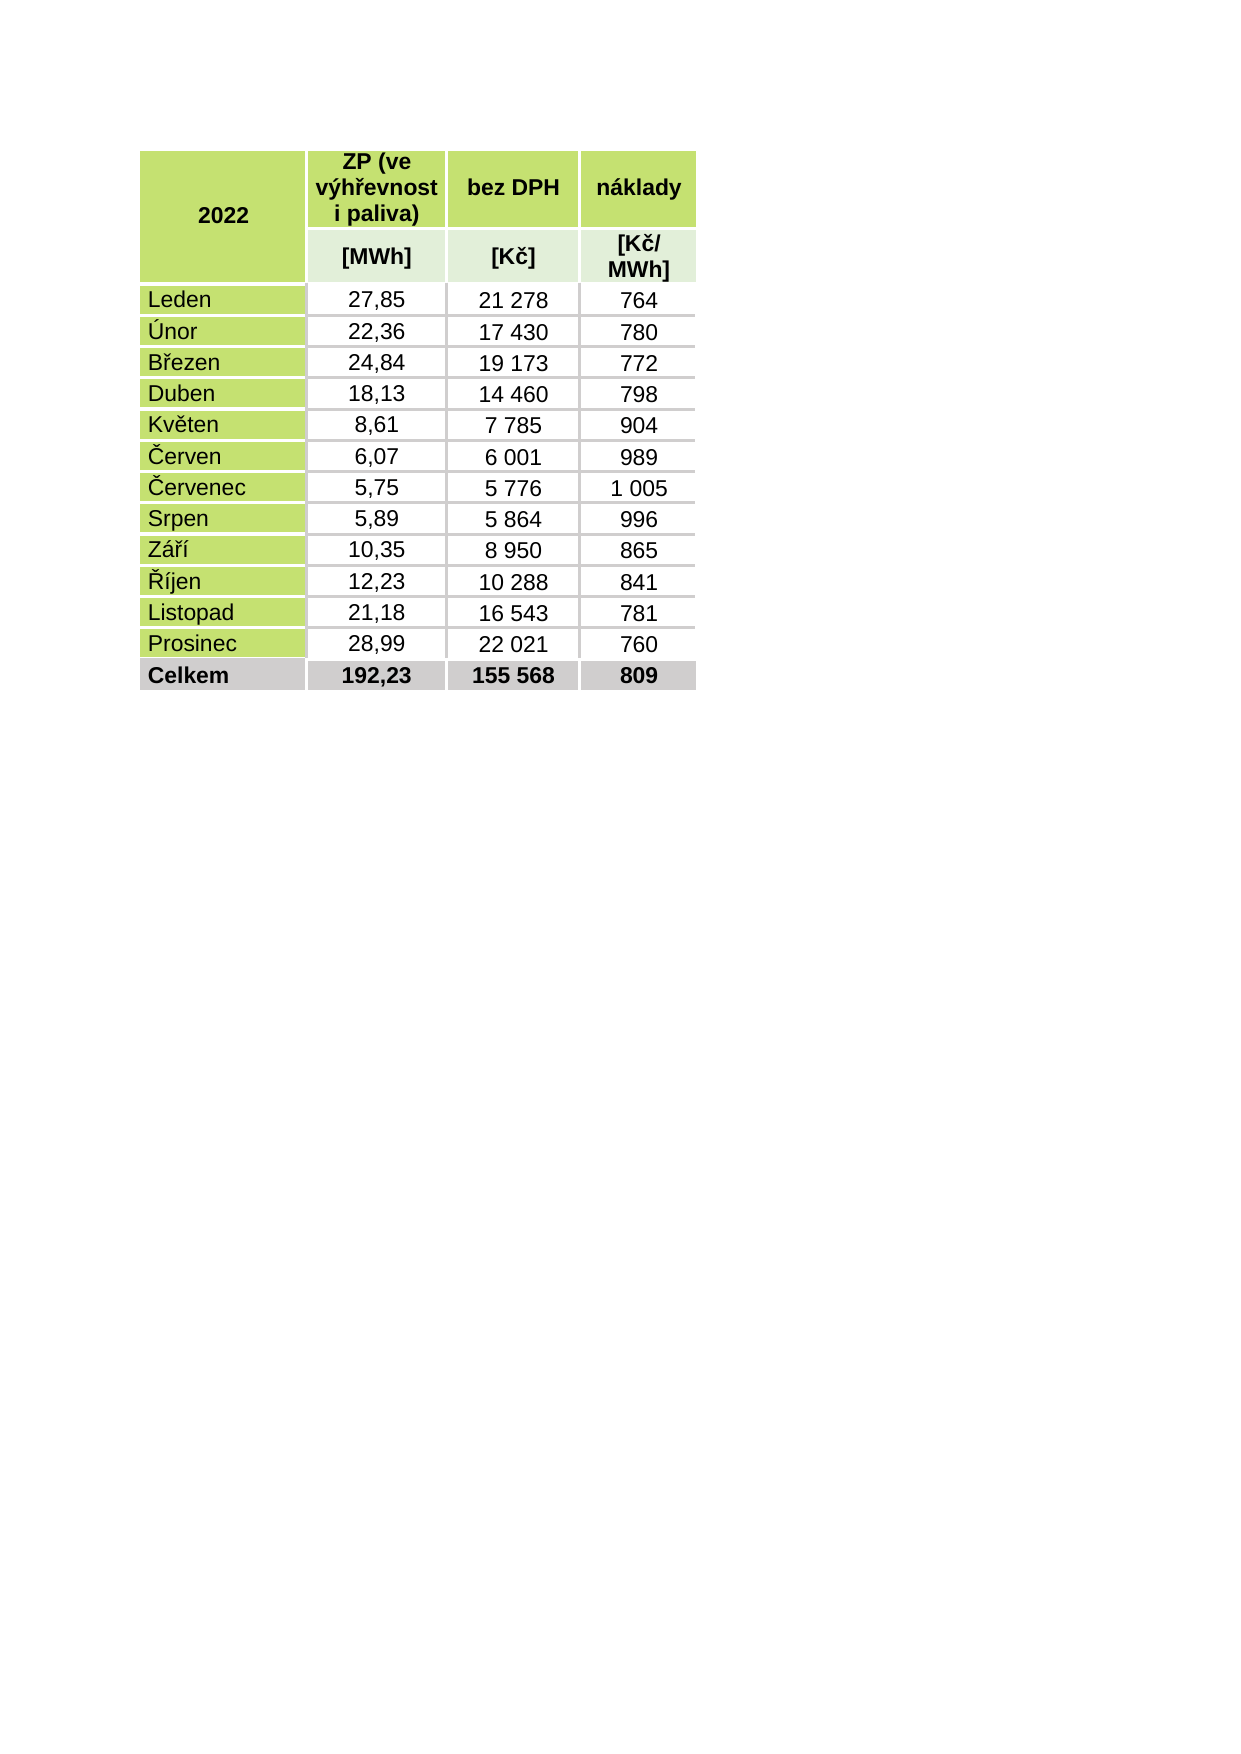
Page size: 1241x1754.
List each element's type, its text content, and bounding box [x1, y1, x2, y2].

table_cell 1 005 [581, 470, 698, 501]
table_cell Červen [140, 442, 305, 470]
table_cell [MWh] [308, 230, 445, 282]
table_cell Únor [140, 317, 305, 345]
table_cell [Kč/MWh] [581, 230, 696, 282]
table_cell 192,23 [308, 661, 445, 690]
table_cell Duben [140, 379, 305, 407]
table_header Kotelna 2022 [140, 151, 305, 282]
table_header Náklady bez DPH [448, 151, 578, 227]
table_cell 996 [581, 501, 698, 532]
table_cell Leden [140, 286, 305, 314]
table_cell Říjen [140, 567, 305, 595]
table_cell 24,84 [308, 348, 445, 376]
table_cell 8,61 [308, 411, 445, 439]
table_cell 6 001 [448, 442, 578, 470]
table_cell 10,35 [308, 536, 445, 564]
table_cell 989 [581, 439, 698, 470]
table_cell 19 173 [448, 348, 578, 376]
table_cell 12,23 [308, 567, 445, 595]
table_cell 5 864 [448, 504, 578, 532]
table_cell Červenec [140, 473, 305, 501]
table_cell 7 785 [448, 411, 578, 439]
table_cell Březen [140, 348, 305, 376]
table_cell 5,89 [308, 504, 445, 532]
table_cell 798 [581, 376, 698, 407]
table_cell [Kč] [448, 230, 578, 282]
table_cell 6,07 [308, 442, 445, 470]
table_cell 22 021 [448, 629, 578, 657]
table_cell 16 543 [448, 598, 578, 626]
table_cell 5,75 [308, 473, 445, 501]
table_cell 21,18 [308, 598, 445, 626]
table_cell 780 [581, 314, 698, 345]
table_cell 8 950 [448, 536, 578, 564]
table_cell 22,36 [308, 317, 445, 345]
table_cell 865 [581, 533, 698, 564]
table_cell 14 460 [448, 379, 578, 407]
table_cell 17 430 [448, 317, 578, 345]
table_cell Září [140, 536, 305, 564]
table_cell 772 [581, 345, 698, 376]
table_cell 760 [581, 626, 698, 657]
table_cell 809 [581, 661, 696, 690]
table_cell Listopad [140, 598, 305, 626]
table_cell 904 [581, 408, 698, 439]
table_cell Květen [140, 411, 305, 439]
table_cell 10 288 [448, 567, 578, 595]
table_cell Celkem [140, 661, 305, 690]
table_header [308, 151, 445, 227]
table_cell 5 776 [448, 473, 578, 501]
table_cell 764 [581, 286, 698, 314]
table_cell 28,99 [308, 629, 445, 657]
table_cell 781 [581, 595, 698, 626]
table_cell 27,85 [308, 286, 445, 314]
table_cell Prosinec [140, 629, 305, 657]
table_cell 841 [581, 564, 698, 595]
table_header Měrné náklady [581, 151, 696, 227]
table_cell 155 568 [448, 661, 578, 690]
table_cell 18,13 [308, 379, 445, 407]
table_cell 21 278 [448, 286, 578, 314]
table_cell Srpen [140, 504, 305, 532]
